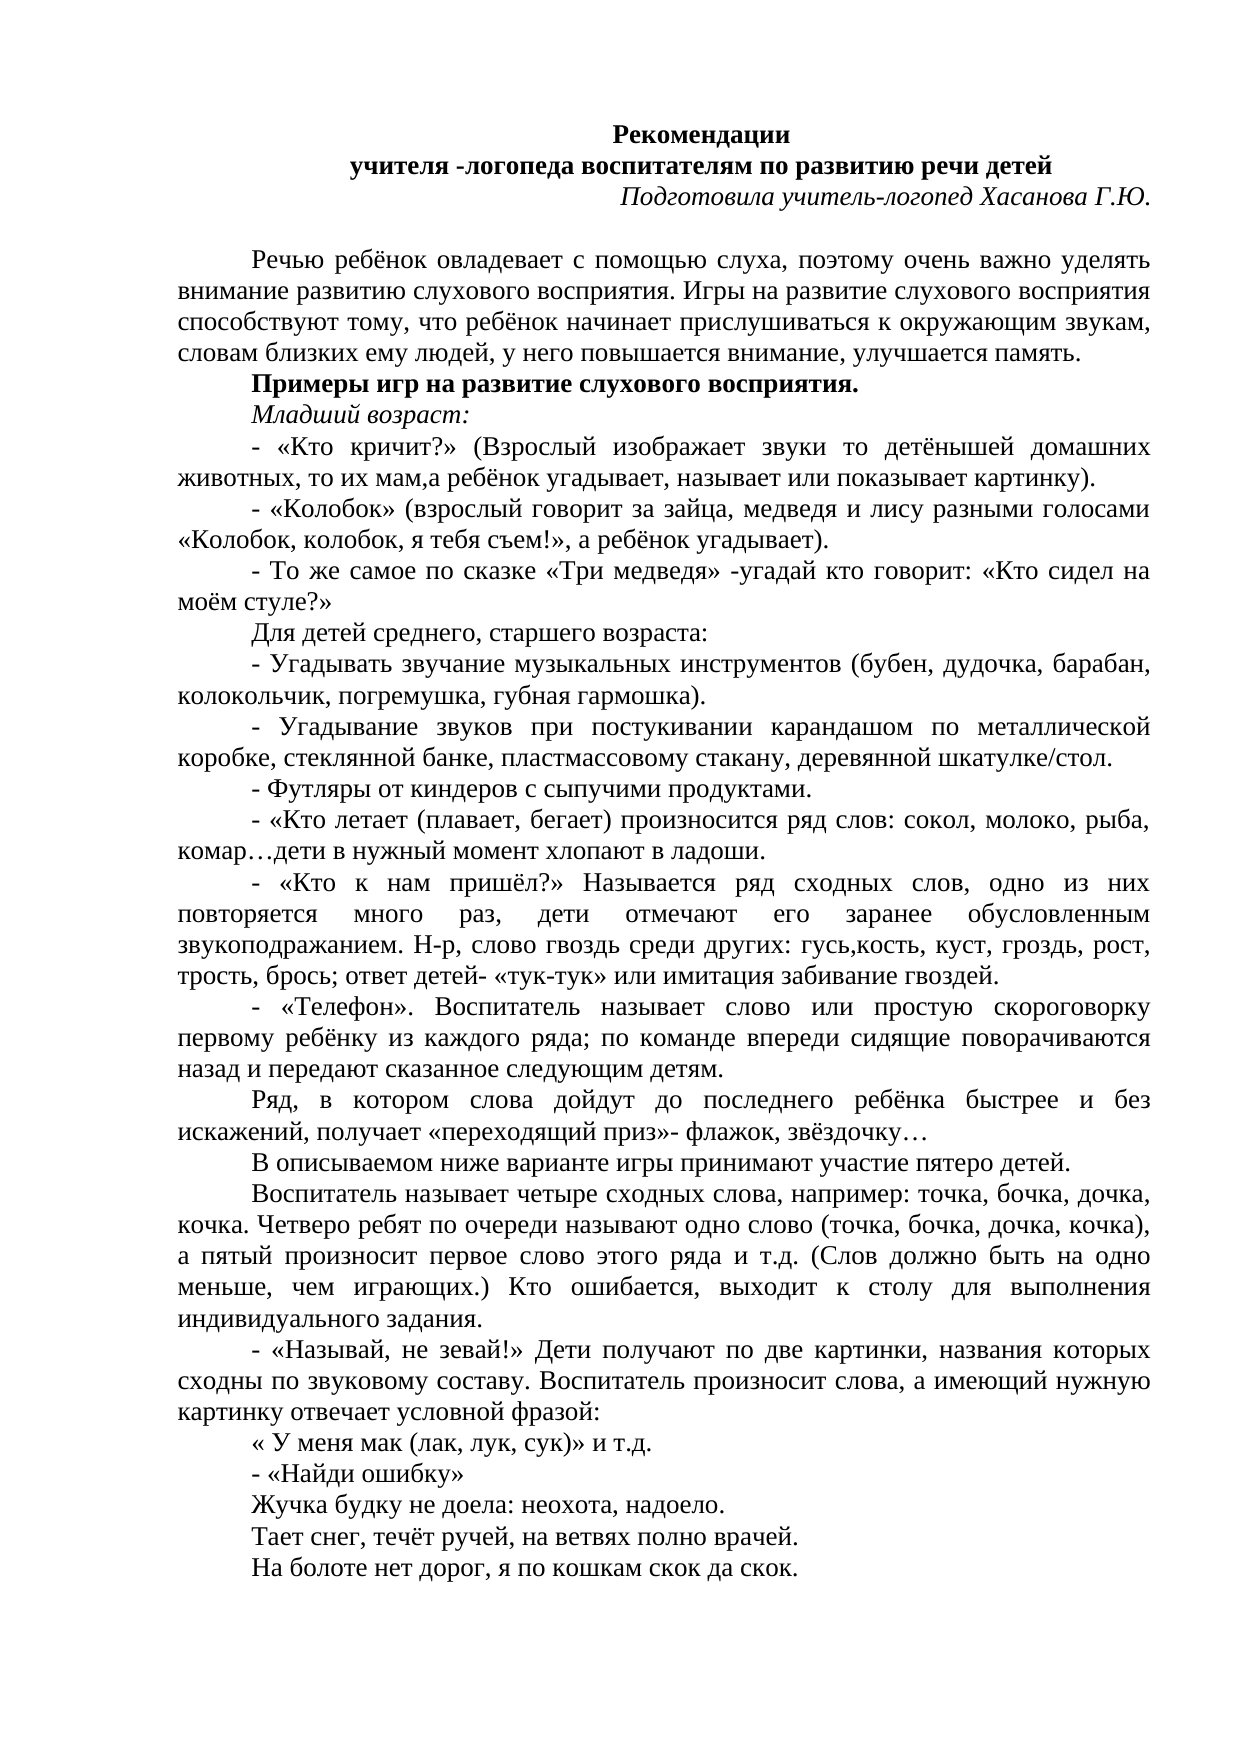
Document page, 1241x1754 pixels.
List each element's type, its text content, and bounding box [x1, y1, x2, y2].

text Воспитатель называет четыре сходных слова, например: точка, бочка, дочка, кочка. Четверо ребят по очереди называют одно слово (точка, бочка, дочка, кочка), а пятый произносит первое слово этого ряда и т.д. (Слов должно быть на одно меньше, чем играющих.) Кто ошибается, выходит к столу для выполнения индивидуального задания. [177, 1177, 1152, 1333]
text - «Найди ошибку» [177, 1457, 1152, 1488]
text - «Телефон». Воспитатель называет слово или простую скороговорку первому ребёнку из каждого ряда; по команде впереди сидящие поворачиваются назад и передают сказанное следующим детям. [177, 990, 1152, 1084]
text Ряд, в котором слова дойдут до последнего ребёнка быстрее и без искажений, получает «переходящий приз»- флажок, звёздочку… [177, 1084, 1152, 1146]
text - «Кто к нам пришёл?» Называется ряд сходных слов, одно из них повторяется много раз, дети отмечают его заранее обусловленным звукоподражанием. Н-р, слово гвоздь среди других: гусь,кость, куст, гроздь, рост, трость, брось; ответ детей- «тук-тук» или имитация забивание гвоздей. [177, 866, 1152, 990]
text - Угадывать звучание музыкальных инструментов (бубен, дудочка, барабан, колокольчик, погремушка, губная гармошка). [177, 648, 1152, 710]
text учителя -логопеда воспитателям по развитию речи детей [177, 149, 1152, 180]
text Речью ребёнок овладевает с помощью слуха, поэтому очень важно уделять внимание развитию слухового восприятия. Игры на развитие слухового восприятия способствуют тому, что ребёнок начинает прислушиваться к окружающим звукам, словам близких ему людей, у него повышается внимание, улучшается память. [177, 243, 1152, 367]
text - «Называй, не зевай!» Дети получают по две картинки, названия которых сходны по звуковому составу. Воспитатель произносит слова, а имеющий нужную картинку отвечает условной фразой: [177, 1333, 1152, 1426]
text Рекомендации [177, 118, 1152, 149]
text - Угадывание звуков при постукивании карандашом по металлической коробке, стеклянной банке, пластмассовому стакану, деревянной шкатулке/стол. [177, 710, 1152, 772]
text Для детей среднего, старшего возраста: [177, 616, 1152, 648]
text Младший возраст: [177, 398, 1152, 429]
text - «Кто кричит?» (Взрослый изображает звуки то детёнышей домашних животных, то их мам,а ребёнок угадывает, называет или показывает картинку). [177, 429, 1152, 492]
text На болоте нет дорог, я по кошкам скок да скок. [177, 1551, 1152, 1582]
text - То же самое по сказке «Три медведя» -угадай кто говорит: «Кто сидел на моём стуле?» [177, 554, 1152, 616]
text Примеры игр на развитие слухового восприятия. [177, 367, 1152, 398]
text - «Кто летает (плавает, бегает) произносится ряд слов: сокол, молоко, рыба, комар…дети в нужный момент хлопают в ладоши. [177, 803, 1152, 866]
text Тает снег, течёт ручей, на ветвях полно врачей. [177, 1520, 1152, 1551]
text - «Колобок» (взрослый говорит за зайца, медведя и лису разными голосами «Колобок, колобок, я тебя съем!», а ребёнок угадывает). [177, 492, 1152, 554]
text В описываемом ниже варианте игры принимают участие пятеро детей. [177, 1146, 1152, 1177]
text « У меня мак (лак, лук, сук)» и т.д. [177, 1426, 1152, 1457]
text Жучка будку не доела: неохота, надоело. [177, 1488, 1152, 1520]
text Подготовила учитель-логопед Хасанова Г.Ю. [177, 180, 1152, 212]
text - Футляры от киндеров с сыпучими продуктами. [177, 772, 1152, 803]
